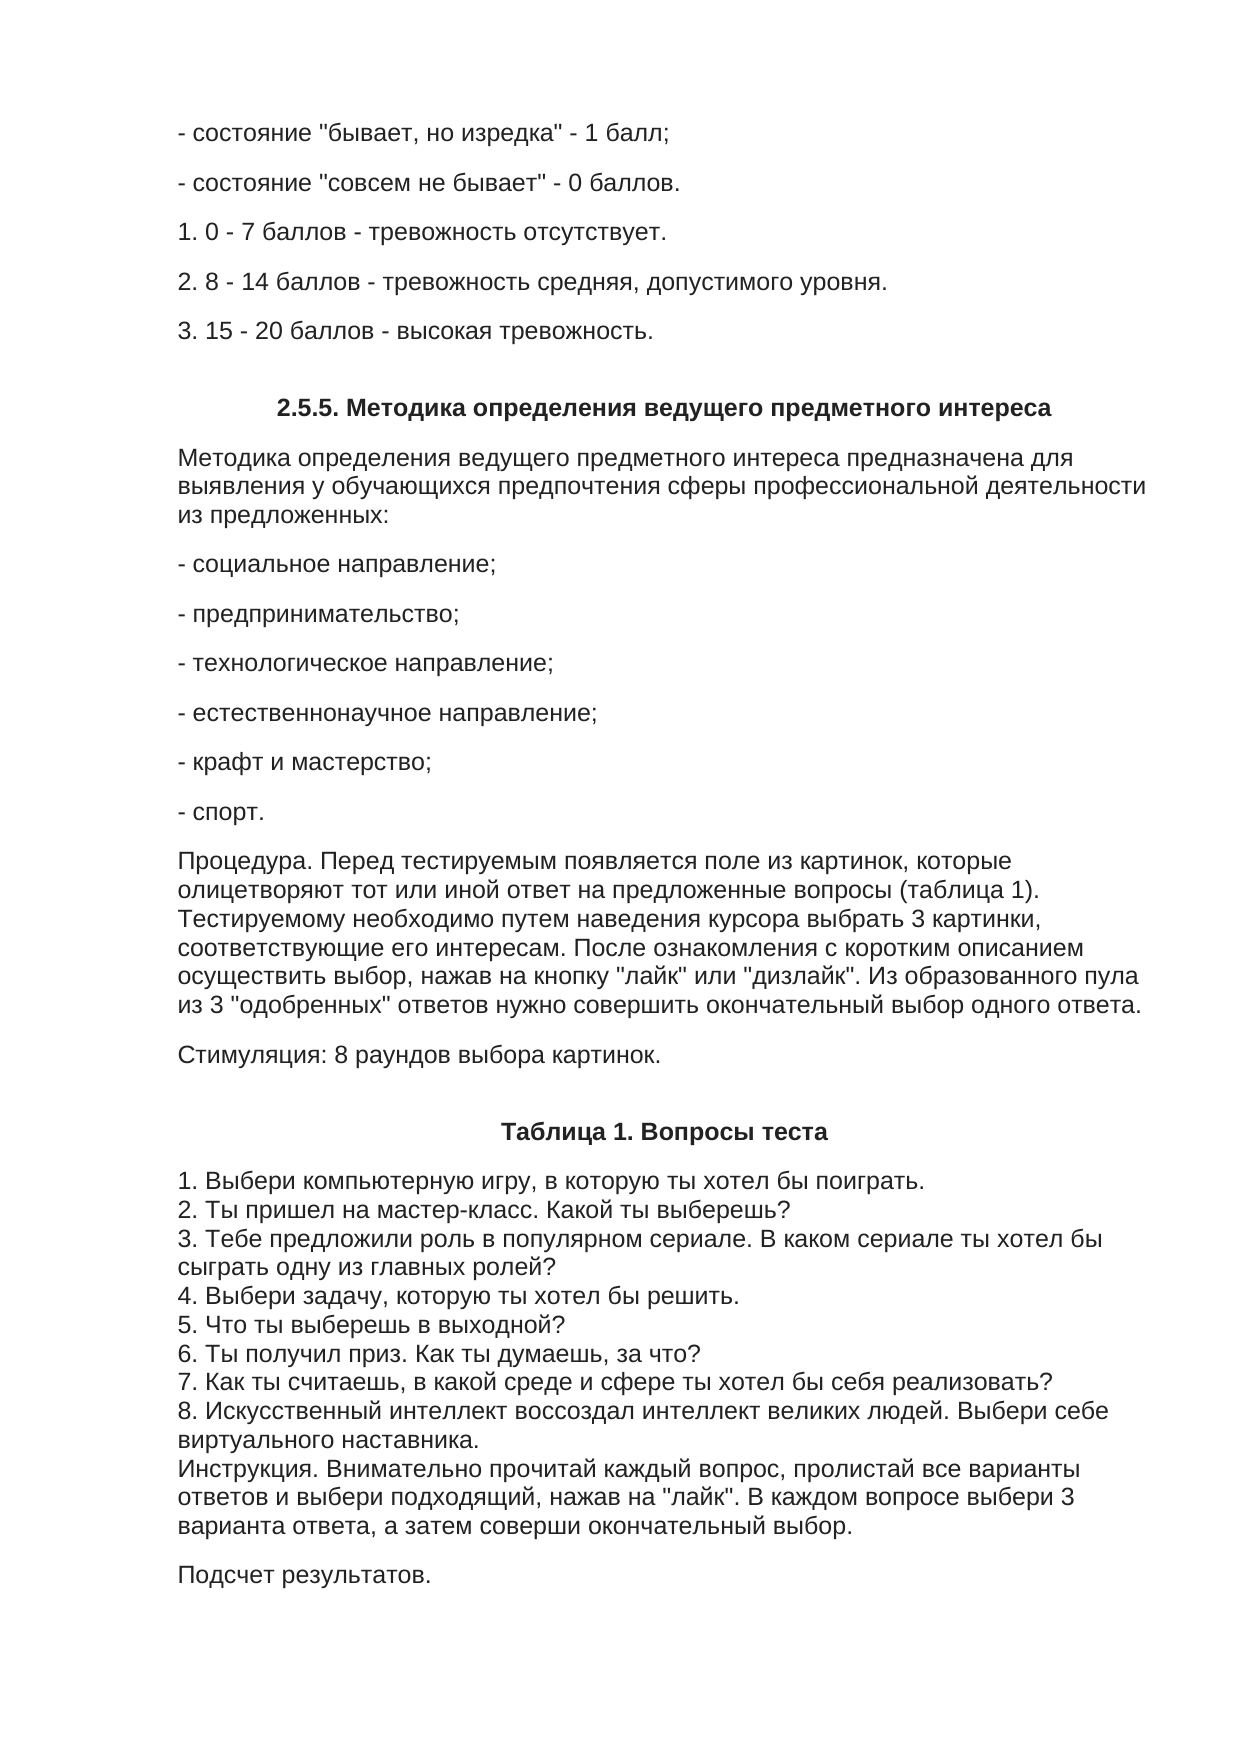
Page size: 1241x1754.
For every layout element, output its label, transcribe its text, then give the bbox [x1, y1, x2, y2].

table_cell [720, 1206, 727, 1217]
text - предпринимательство; [177, 599, 1152, 628]
text Процедура. Перед тестируемым появляется поле из картинок, которые олицетворяют тот или иной ответ на предложенные вопросы (таблица 1). Тестируемому необходимо путем наведения курсора выбрать 3 картинки, соответствующие его интересам. После ознакомления с коротким описанием осуществить выбор, нажав на кнопку "лайк" или "дизлайк". Из образованного пула из 3 "одобренных" ответов нужно совершить окончательный выбор одного ответа. [177, 846, 1152, 1019]
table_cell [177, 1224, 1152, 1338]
text - естественнонаучное направление; [177, 698, 1152, 727]
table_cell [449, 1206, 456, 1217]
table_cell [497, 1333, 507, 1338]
text Подсчет результатов. [177, 1561, 1152, 1589]
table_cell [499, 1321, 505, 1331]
text - состояние "бывает, но изредка" - 1 балл; [177, 118, 1152, 147]
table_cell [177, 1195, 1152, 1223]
text 3. 15 - 20 баллов - высокая тревожность. [177, 316, 1152, 345]
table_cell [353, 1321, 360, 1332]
text - состояние "совсем не бывает" - 0 баллов. [177, 168, 1152, 196]
text 2.5.5. Методика определения ведущего предметного интереса [177, 366, 1152, 422]
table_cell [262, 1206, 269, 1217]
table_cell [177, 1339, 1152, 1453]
text Методика определения ведущего предметного интереса предназначена для выявления у обучающихся предпочтения сферы профессиональной деятельности из предложенных: [177, 442, 1152, 529]
text 1. 0 - 7 баллов - тревожность отсутствует. [177, 217, 1152, 246]
text 2. 8 - 14 баллов - тревожность средняя, допустимого уровня. [177, 267, 1152, 295]
text Инструкция. Внимательно прочитай каждый вопрос, пролистай все варианты ответов и выбери подходящий, нажав на "лайк". В каждом вопросе выбери 3 варианта ответа, а затем соверши окончательный выбор. [177, 1453, 1152, 1540]
text - технологическое направление; [177, 648, 1152, 677]
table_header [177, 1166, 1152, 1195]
text - крафт и мастерство; [177, 747, 1152, 776]
text Стимуляция: 8 раундов выбора картинок. [177, 1039, 1152, 1068]
text - социальное направление; [177, 549, 1152, 578]
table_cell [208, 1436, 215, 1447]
text - спорт. [177, 797, 1152, 826]
text Таблица 1. Вопросы теста [177, 1089, 1152, 1145]
